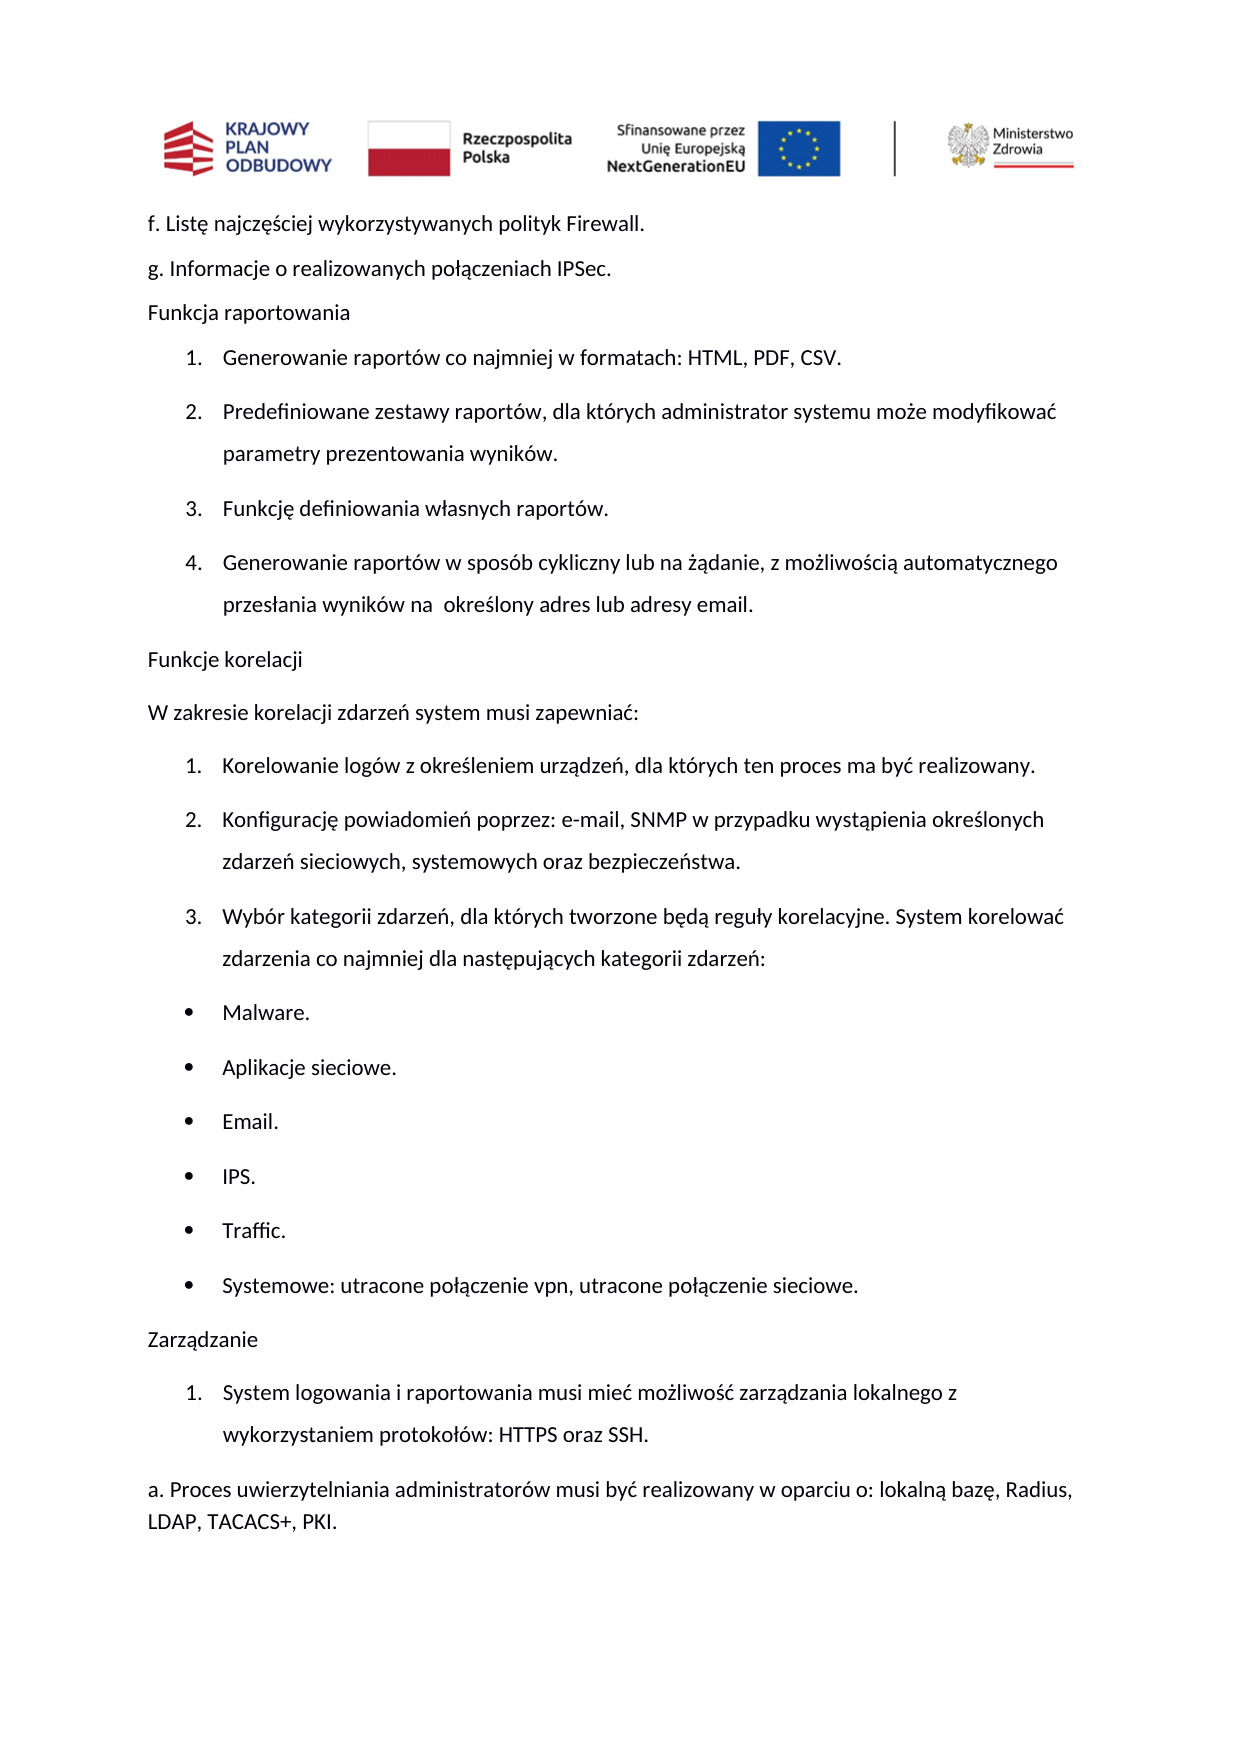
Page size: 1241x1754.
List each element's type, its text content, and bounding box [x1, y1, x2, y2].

text W zakresie korelacji zdarzeń system musi zapewniać: [148, 698, 1093, 726]
text a. Proces uwierzytelniania administratorów musi być realizowany w oparciu o: lokalną bazę, Radius, LDAP, TACACS+, PKI. [148, 1475, 1093, 1535]
list Systemowe: utracone połączenie vpn, utracone połączenie sieciowe. [185, 1271, 1093, 1299]
text Funkcje korelacji [148, 645, 1093, 673]
list Malware. [185, 998, 1093, 1026]
list Wybór kategorii zdarzeń, dla których tworzone będą reguły korelacyjne. System korelować zdarzenia co najmniej dla następujących kategorii zdarzeń: [185, 902, 1093, 972]
list Generowanie raportów co najmniej w formatach: HTML, PDF, CSV. [185, 343, 1093, 371]
list Konfigurację powiadomień poprzez: e-mail, SNMP w przypadku wystąpienia określonych zdarzeń sieciowych, systemowych oraz bezpieczeństwa. [185, 805, 1093, 875]
text g. Informacje o realizowanych połączeniach IPSec. [148, 254, 1093, 282]
list Email. [185, 1107, 1093, 1135]
list Generowanie raportów w sposób cykliczny lub na żądanie, z możliwością automatycznego przesłania wyników na określony adres lub adresy email. [185, 548, 1093, 618]
list Funkcję definiowania własnych raportów. [185, 494, 1093, 522]
list Aplikacje sieciowe. [185, 1053, 1093, 1081]
picture [147, 98, 1093, 193]
list Traffic. [185, 1216, 1093, 1244]
text Funkcja raportowania [148, 298, 1093, 326]
list IPS. [185, 1162, 1093, 1190]
text f. Listę najczęściej wykorzystywanych polityk Firewall. [148, 209, 1093, 237]
list System logowania i raportowania musi mieć możliwość zarządzania lokalnego z wykorzystaniem protokołów: HTTPS oraz SSH. [185, 1378, 1093, 1448]
list Korelowanie logów z określeniem urządzeń, dla których ten proces ma być realizowany. [185, 751, 1093, 779]
text Zarządzanie [148, 1325, 1093, 1353]
list Predefiniowane zestawy raportów, dla których administrator systemu może modyfikować parametry prezentowania wyników. [185, 397, 1093, 467]
